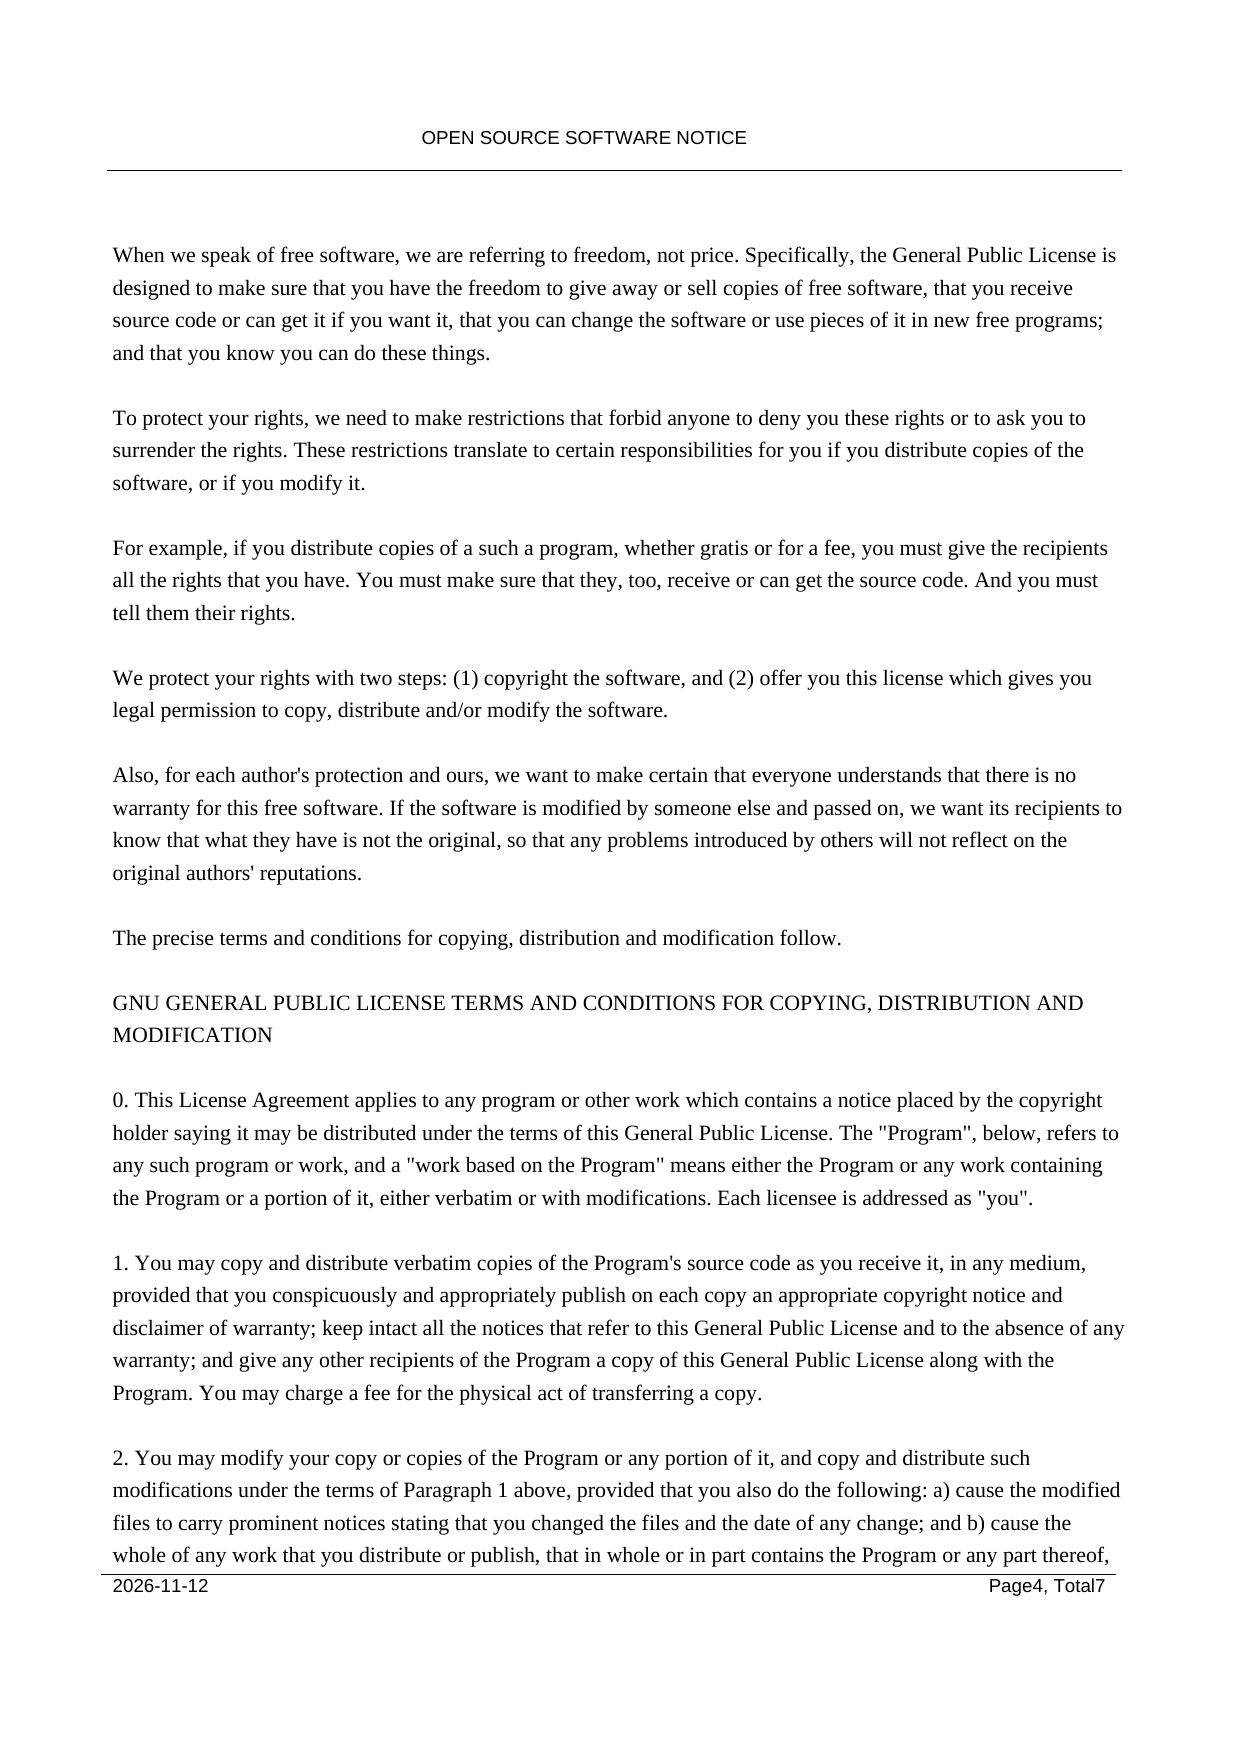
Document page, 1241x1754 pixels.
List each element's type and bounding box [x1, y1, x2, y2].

text [112, 206, 1128, 1571]
